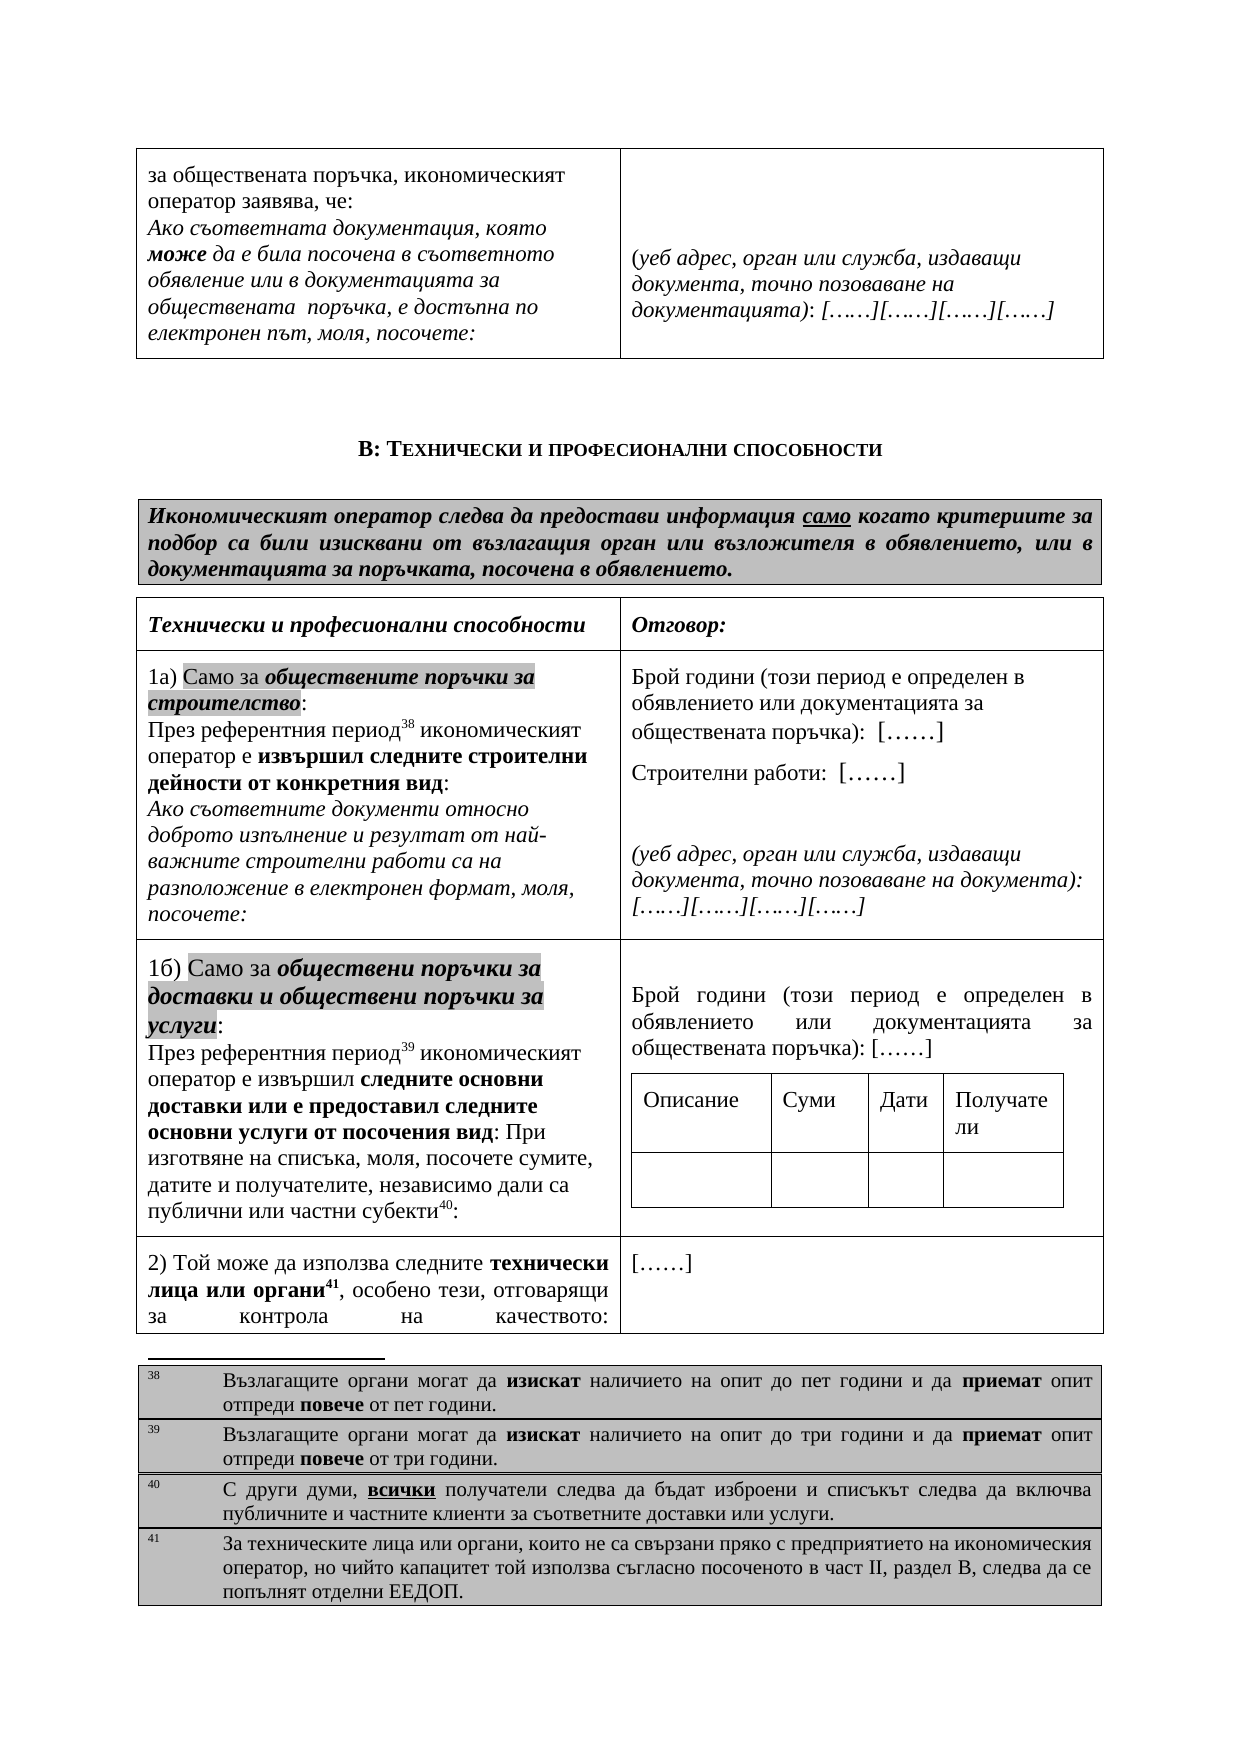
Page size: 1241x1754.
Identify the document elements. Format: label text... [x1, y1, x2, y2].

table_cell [137, 1237, 620, 1333]
table_cell 1а) Само за обществените поръчки за строителство: През референтния период икономическият оператор е извършил следните строителни дейности от конкретния вид: Ако съответните документи относно доброто изпълнение и резултат от най-важните строителни работи са на разположение в електронен формат, моля, посочете: [137, 651, 620, 939]
table_cell Брой години (този период е определен в обявлението или документацията за обществената поръчка): [……] Строителни работи: [……] (уеб адрес, орган или служба, издаващи документа, точно позоваване на документа): [……][……][……][……] [621, 651, 1103, 939]
table_header Технически и професионални способности [137, 598, 620, 649]
table_cell 1б) Само за обществени поръчки за доставки и обществени поръчки за услуги: През референтния период икономическият оператор е извършил следните основни доставки или е предоставил следните основни услуги от посочения вид: При изготвяне на списъка, моля, посочете сумите, датите и получателите, независимо дали са публични или частни субекти: [137, 940, 620, 1236]
table_cell Брой години (този период е определен в обявлението или документацията за обществената поръчка): [……] [621, 940, 1103, 1236]
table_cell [621, 149, 1103, 358]
table_header Отговор: [621, 598, 1103, 649]
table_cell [137, 149, 620, 358]
title В: Технически и професионални способности [148, 436, 1093, 462]
text Икономическият оператор следва да предостави информация само когато критериите за подбор са били изисквани от възлагащия орган или възложителя в обявлението, или в документацията за поръчката, посочена в обявлението. [139, 500, 1101, 584]
table_cell [……] [……] [621, 1237, 1103, 1333]
